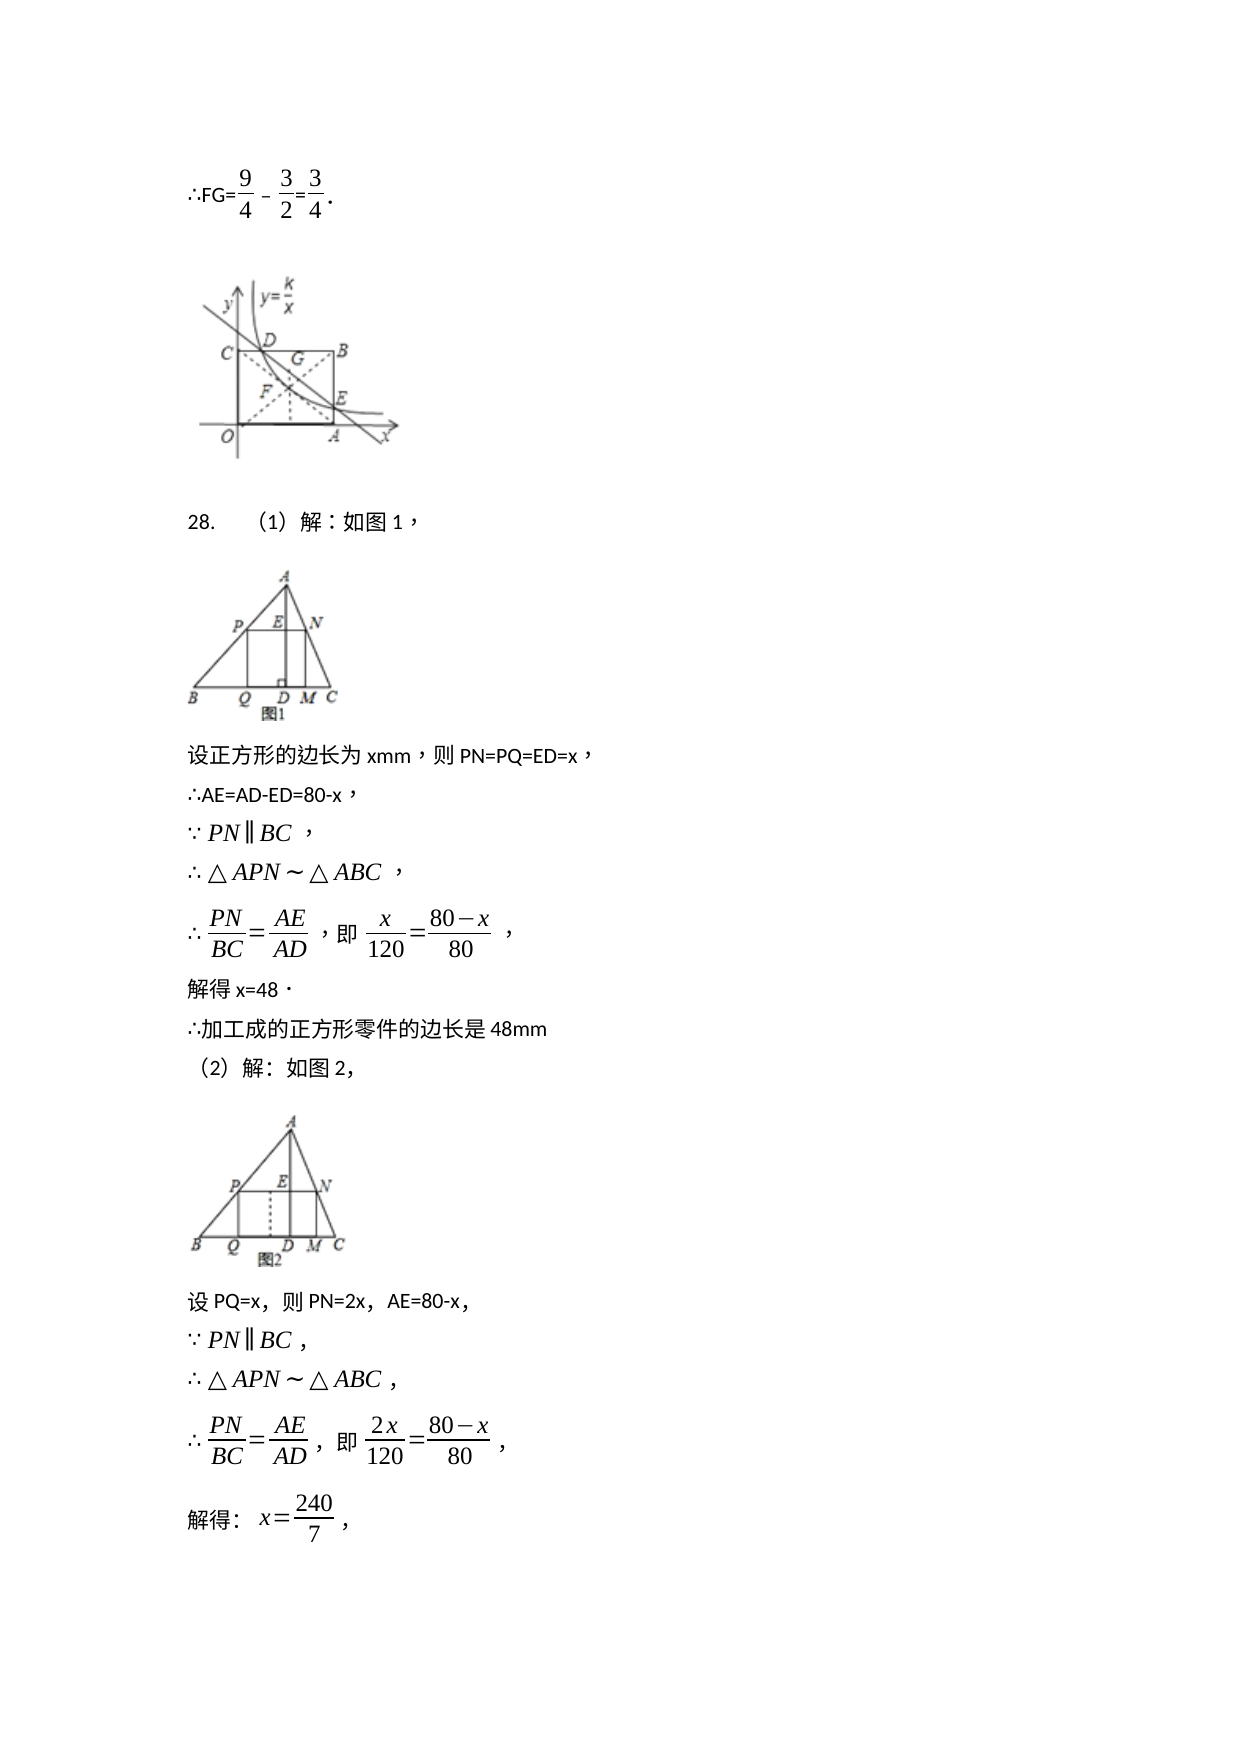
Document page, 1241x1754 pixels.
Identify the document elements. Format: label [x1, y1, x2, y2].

text [187, 162, 1053, 500]
text [187, 505, 1053, 1551]
picture [187, 1115, 352, 1267]
picture [187, 570, 338, 721]
picture [187, 272, 434, 473]
